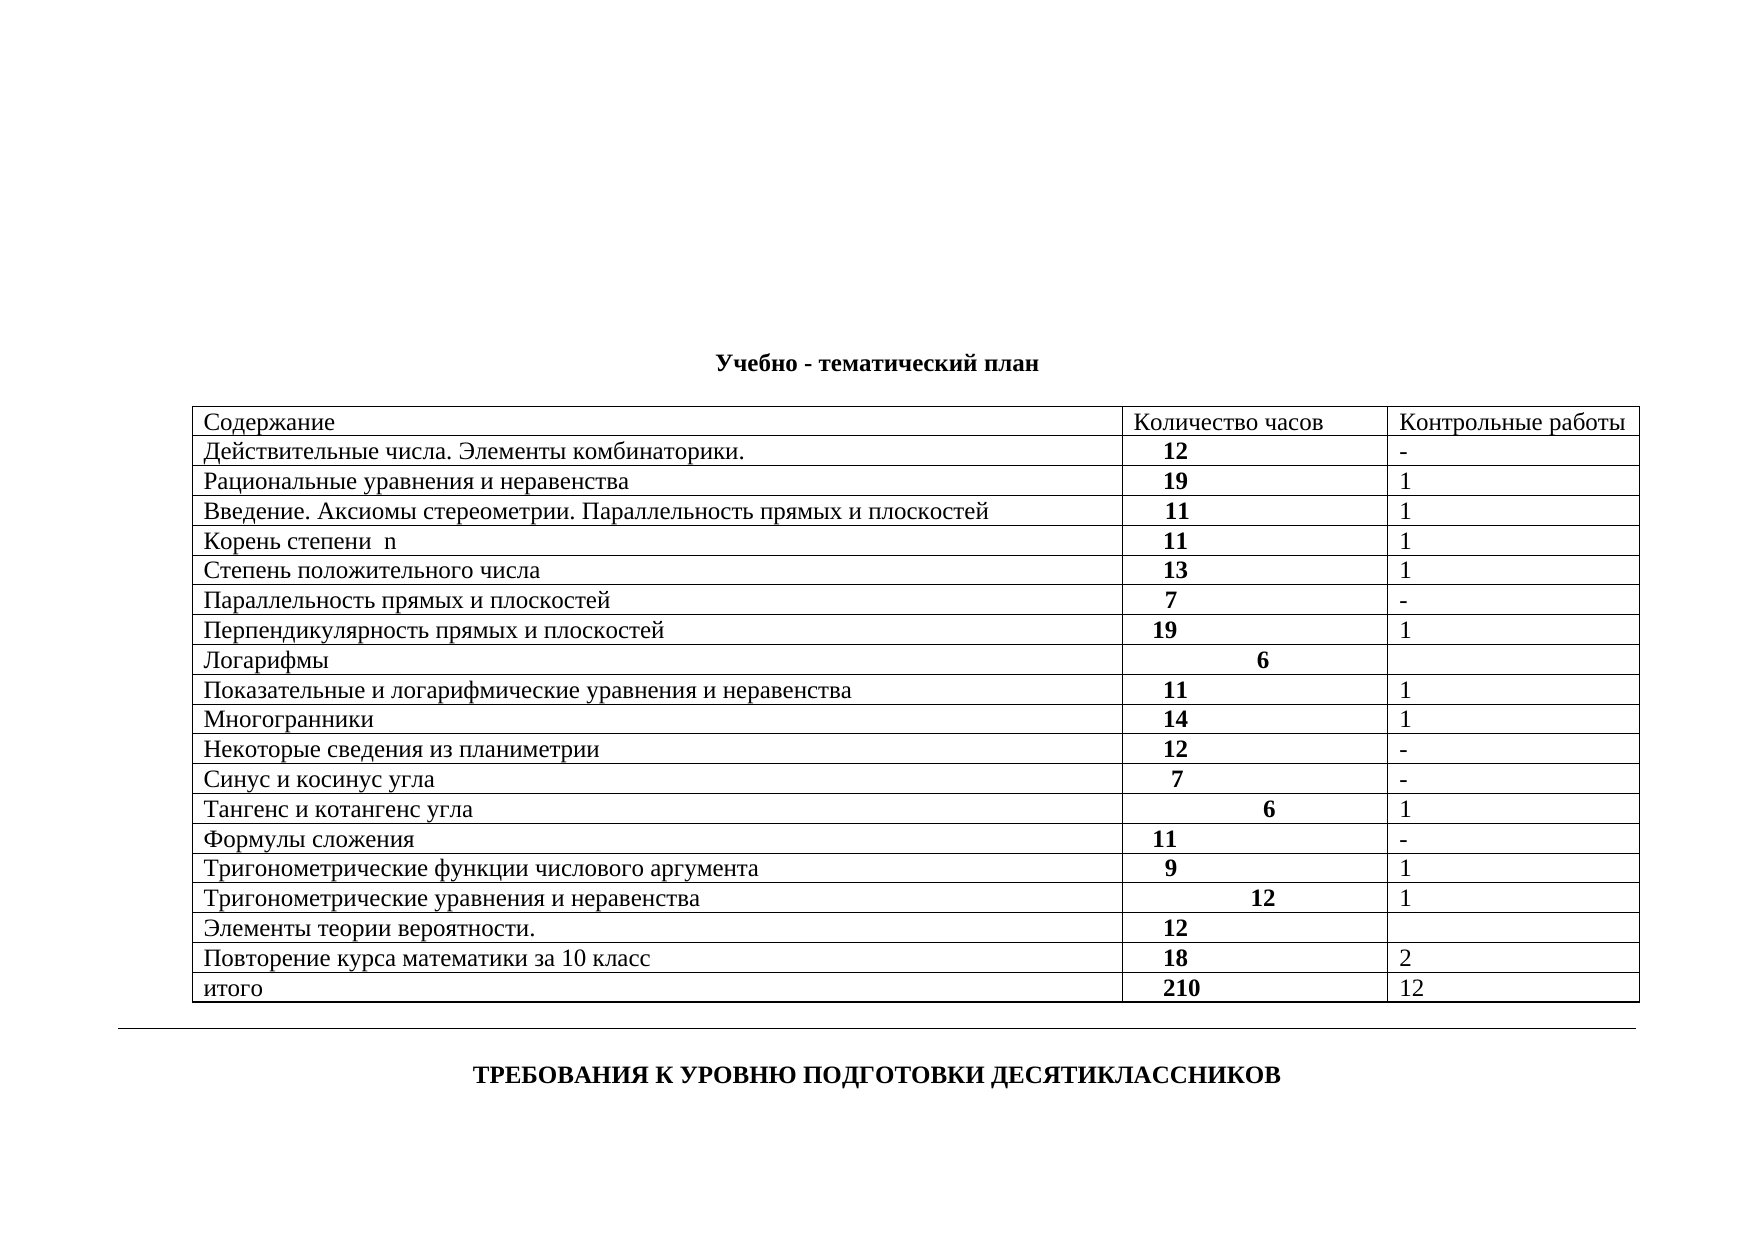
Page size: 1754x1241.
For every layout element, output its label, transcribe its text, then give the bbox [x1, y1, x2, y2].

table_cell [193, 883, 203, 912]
table_cell [1388, 645, 1639, 674]
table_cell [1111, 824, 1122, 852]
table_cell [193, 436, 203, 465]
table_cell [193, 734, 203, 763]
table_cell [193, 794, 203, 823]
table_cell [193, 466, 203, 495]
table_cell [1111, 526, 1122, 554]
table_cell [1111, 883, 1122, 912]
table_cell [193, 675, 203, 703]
table_cell 12 [1388, 973, 1639, 1001]
table_cell - [1388, 764, 1639, 793]
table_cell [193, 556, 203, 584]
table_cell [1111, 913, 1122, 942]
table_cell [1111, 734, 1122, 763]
table_cell - [1388, 436, 1639, 465]
table_header Контрольные работы [1388, 407, 1639, 435]
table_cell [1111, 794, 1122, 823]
table_cell 7 [1123, 764, 1387, 793]
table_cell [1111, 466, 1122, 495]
table_cell 1 [1388, 556, 1639, 584]
table_cell 2 [1388, 943, 1639, 972]
text Учебно - тематический план [118, 348, 1636, 377]
table_cell Синус и косинус угла [193, 764, 1122, 793]
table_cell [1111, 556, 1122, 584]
table_header Содержание [193, 407, 1122, 435]
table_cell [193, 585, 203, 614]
table_cell 11 [1123, 496, 1387, 525]
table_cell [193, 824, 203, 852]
table_cell 11 [1123, 824, 1387, 852]
table_cell Тригонометрические функции числового аргумента [193, 854, 1122, 882]
table_cell 1 [1388, 496, 1639, 525]
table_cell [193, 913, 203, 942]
table_cell 1 [1388, 466, 1639, 495]
table_cell - [1388, 824, 1639, 852]
text ТРЕБОВАНИЯ К УРОВНЮ ПОДГОТОВКИ ДЕСЯТИКЛАССНИКОВ [118, 1060, 1636, 1089]
table_cell [1388, 913, 1639, 942]
table_header Количество часов [1123, 407, 1387, 435]
table_cell 9 [1123, 854, 1387, 882]
table_cell - [1388, 585, 1639, 614]
table_cell Введение. Аксиомы стереометрии. Параллельность прямых и плоскостей [193, 496, 1122, 525]
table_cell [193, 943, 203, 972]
table_cell 1 [1388, 794, 1639, 823]
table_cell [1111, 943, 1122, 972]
table_cell 1 [1388, 526, 1639, 554]
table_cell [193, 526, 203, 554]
table_cell 1 [1388, 854, 1639, 882]
table_cell 1 [1388, 615, 1639, 644]
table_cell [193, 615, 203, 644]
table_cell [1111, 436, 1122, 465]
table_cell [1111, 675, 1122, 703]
table_cell - [1388, 734, 1639, 763]
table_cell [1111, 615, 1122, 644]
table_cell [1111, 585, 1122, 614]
table_cell 1 [1388, 705, 1639, 733]
table_cell 1 [1388, 883, 1639, 912]
table_cell 1 [1388, 675, 1639, 703]
